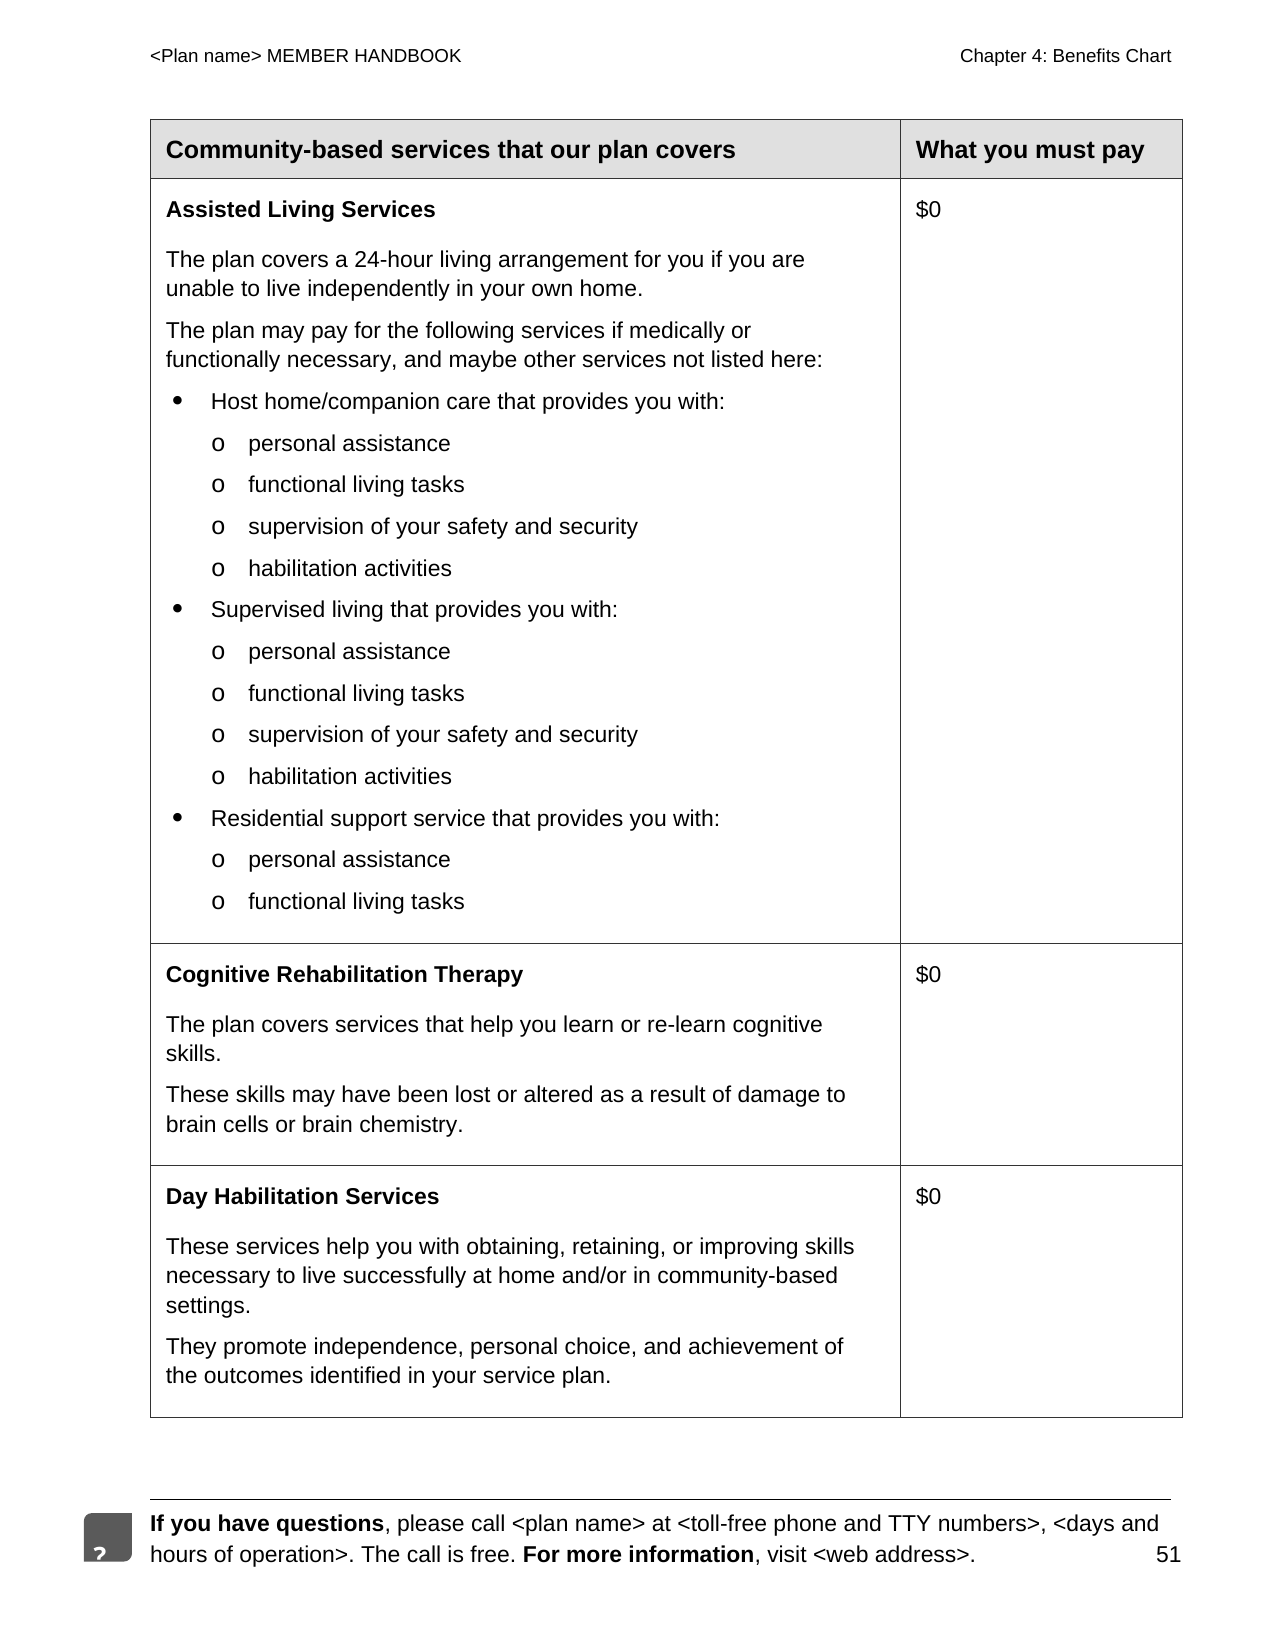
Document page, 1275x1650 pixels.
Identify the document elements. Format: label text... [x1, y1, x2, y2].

table_cell Cognitive Rehabilitation Therapy The plan covers services that help you learn or re-learn cognitive skills. These skills may have been lost or altered as a result of damage to brain cells or brain chemistry. [151, 944, 900, 1165]
table_header What you must pay [901, 120, 1182, 178]
table_header Community-based services that our plan covers [151, 120, 900, 178]
table_cell $0 [901, 944, 1182, 1165]
table_cell Assisted Living Services The plan covers a 24-hour living arrangement for you if you are unable to live independently in your own home. The plan may pay for the following services if medically or functionally necessary, and maybe other services not listed here: Host home/companion care that provides you with: personal assistance functional living tasks supervision of your safety and security habilitation activities Supervised living that provides you with: personal assistance functional living tasks supervision of your safety and security habilitation activities Residential support service that provides you with: personal assistance functional living tasks [151, 179, 900, 943]
table_cell $0 [901, 1166, 1182, 1417]
table_cell Day Habilitation Services These services help you with obtaining, retaining, or improving skills necessary to live successfully at home and/or in community-based settings. They promote independence, personal choice, and achievement of the outcomes identified in your service plan. [151, 1166, 900, 1417]
table_cell $0 [901, 179, 1182, 943]
